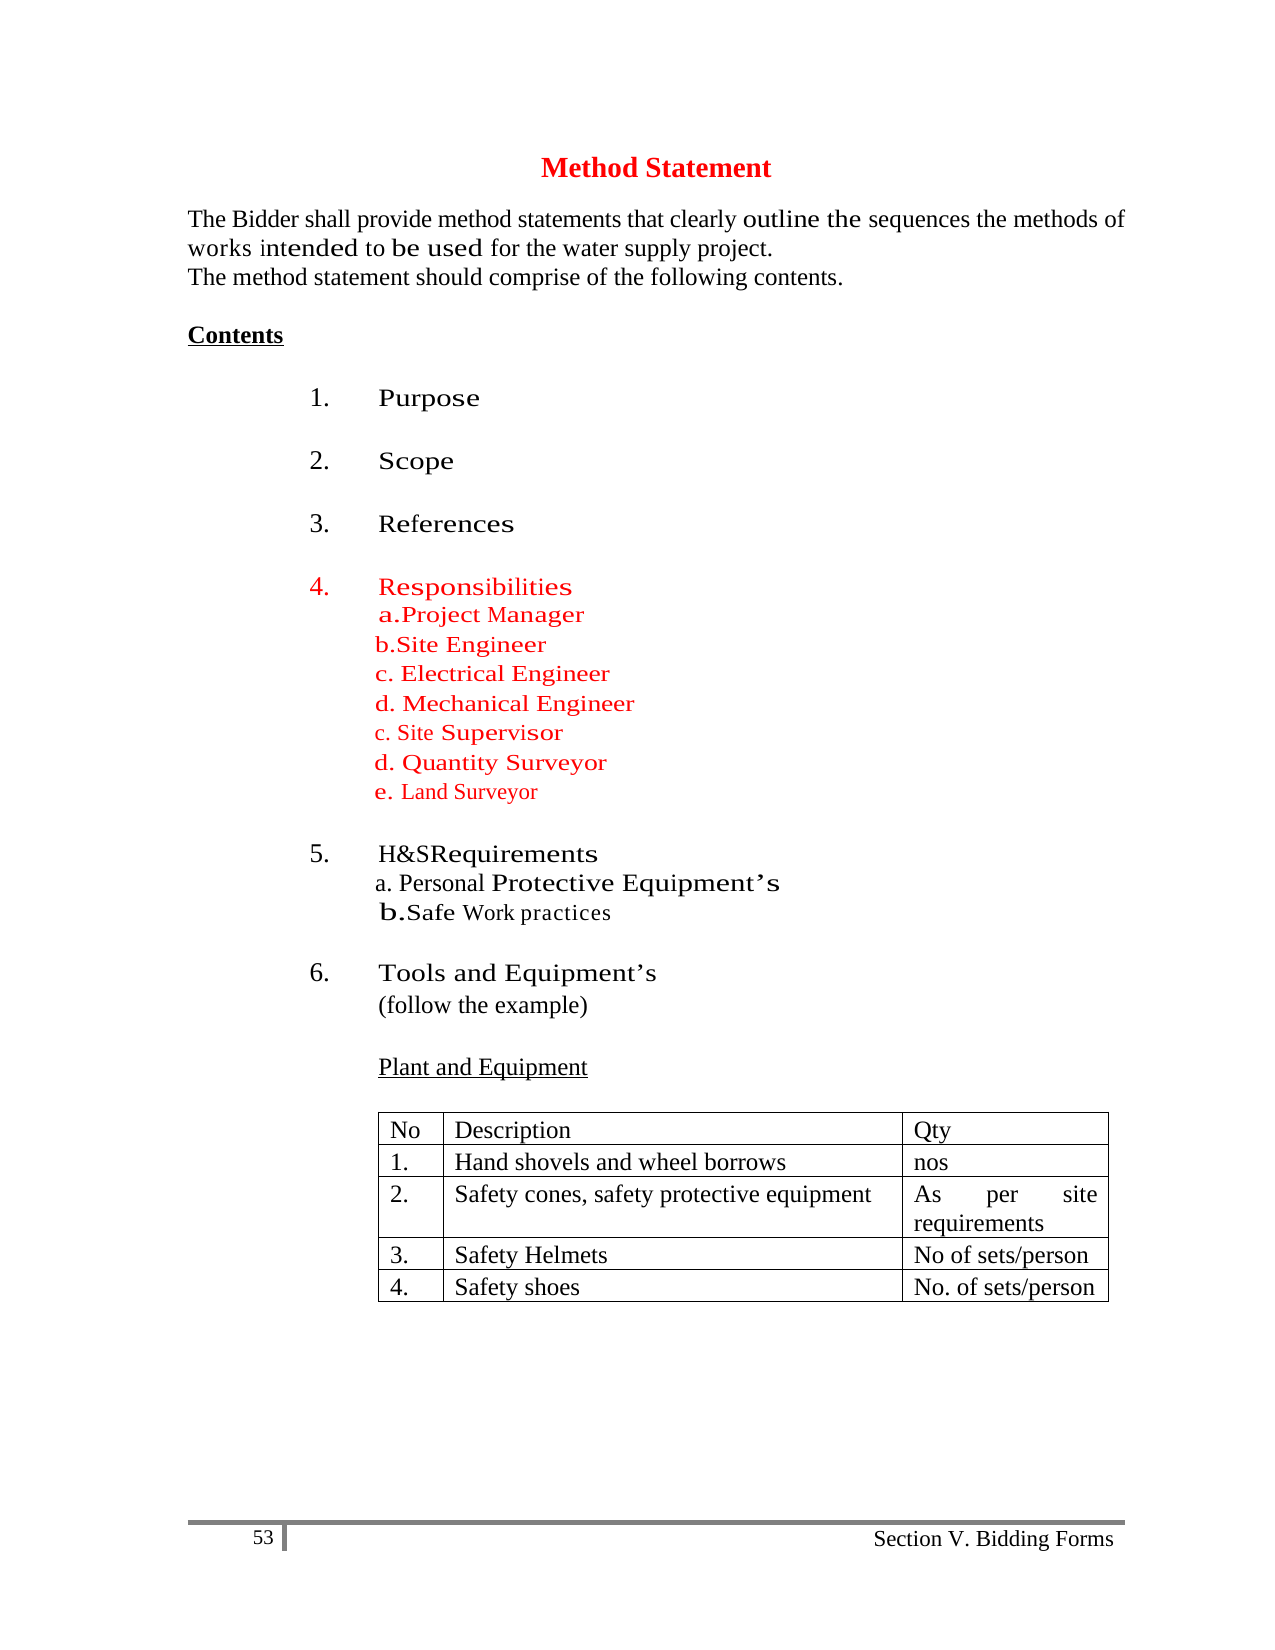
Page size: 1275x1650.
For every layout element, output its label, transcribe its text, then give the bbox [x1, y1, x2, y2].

table_cell nos [903, 1145, 1108, 1176]
table_cell As per site requirements [903, 1177, 1108, 1237]
subtitle Method Statement [187, 150, 1125, 183]
table_cell 4. [379, 1270, 443, 1301]
text d. Quantity Surveyor [187, 749, 1125, 775]
table_header Qty [903, 1113, 1108, 1144]
table_cell 3. [379, 1238, 443, 1269]
table_cell Safety cones, safety protective equipment [444, 1177, 902, 1237]
text (follow the example) [378, 990, 1125, 1018]
text Plant and Equipment [378, 1052, 1125, 1081]
list a.Project Manager [378, 601, 1125, 628]
list Scope [309, 444, 1125, 475]
table_cell No of sets/person [903, 1238, 1108, 1269]
text c. Electrical Engineer [375, 660, 1125, 687]
text e. Land Surveyor [187, 778, 1125, 804]
table_header No [379, 1113, 443, 1144]
text The method statement should comprise of the following contents. [187, 262, 1125, 291]
text b.Site Engineer [375, 631, 1125, 657]
table_cell Safety Helmets [444, 1238, 902, 1269]
table_header Description [444, 1113, 902, 1144]
list References [309, 507, 1125, 538]
table_cell 2. [379, 1177, 443, 1237]
table_cell Hand shovels and wheel borrows [444, 1145, 902, 1176]
table_cell No. of sets/person [903, 1270, 1108, 1301]
text b.Safe Work practices [261, 897, 1125, 925]
text Contents [187, 320, 1125, 349]
text d. Mechanical Engineer [375, 690, 1125, 716]
list Tools and Equipment’s [309, 956, 1125, 987]
text The Bidder shall provide method statements that clearly outline the sequences the methods of works intended to be used for the water supply project. [187, 204, 1125, 262]
table_cell Safety shoes [444, 1270, 902, 1301]
list H&SRequirements [309, 837, 1125, 868]
table_cell 1. [379, 1145, 443, 1176]
text c. Site Supervisor [187, 719, 1125, 746]
text a. Personal Protective Equipment’s [375, 868, 1125, 897]
list Purpose [309, 381, 1125, 412]
list Responsibilities [309, 570, 1125, 601]
